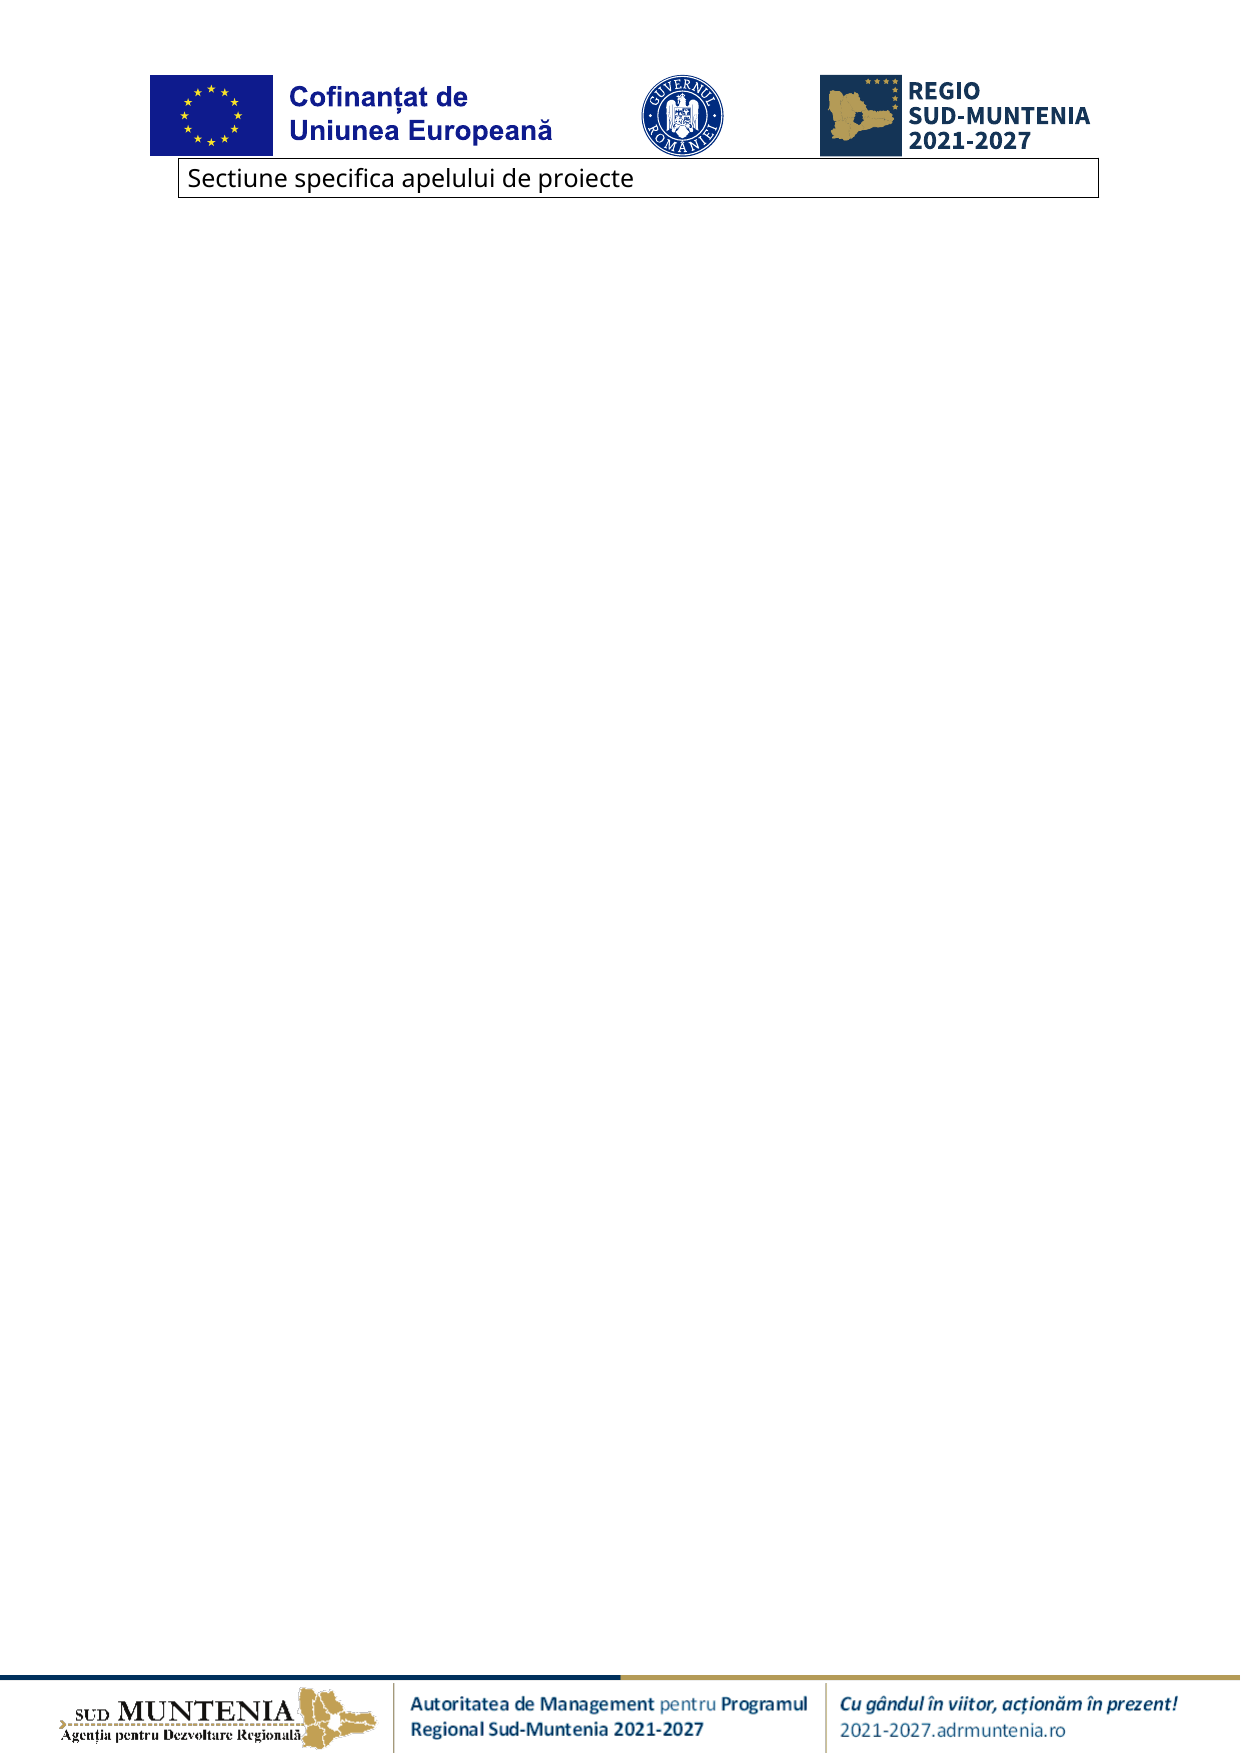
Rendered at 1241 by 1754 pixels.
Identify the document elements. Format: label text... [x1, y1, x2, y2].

picture [0, 1675, 1241, 1754]
text Sectiune specifica apelului de proiecte [179, 159, 1098, 197]
